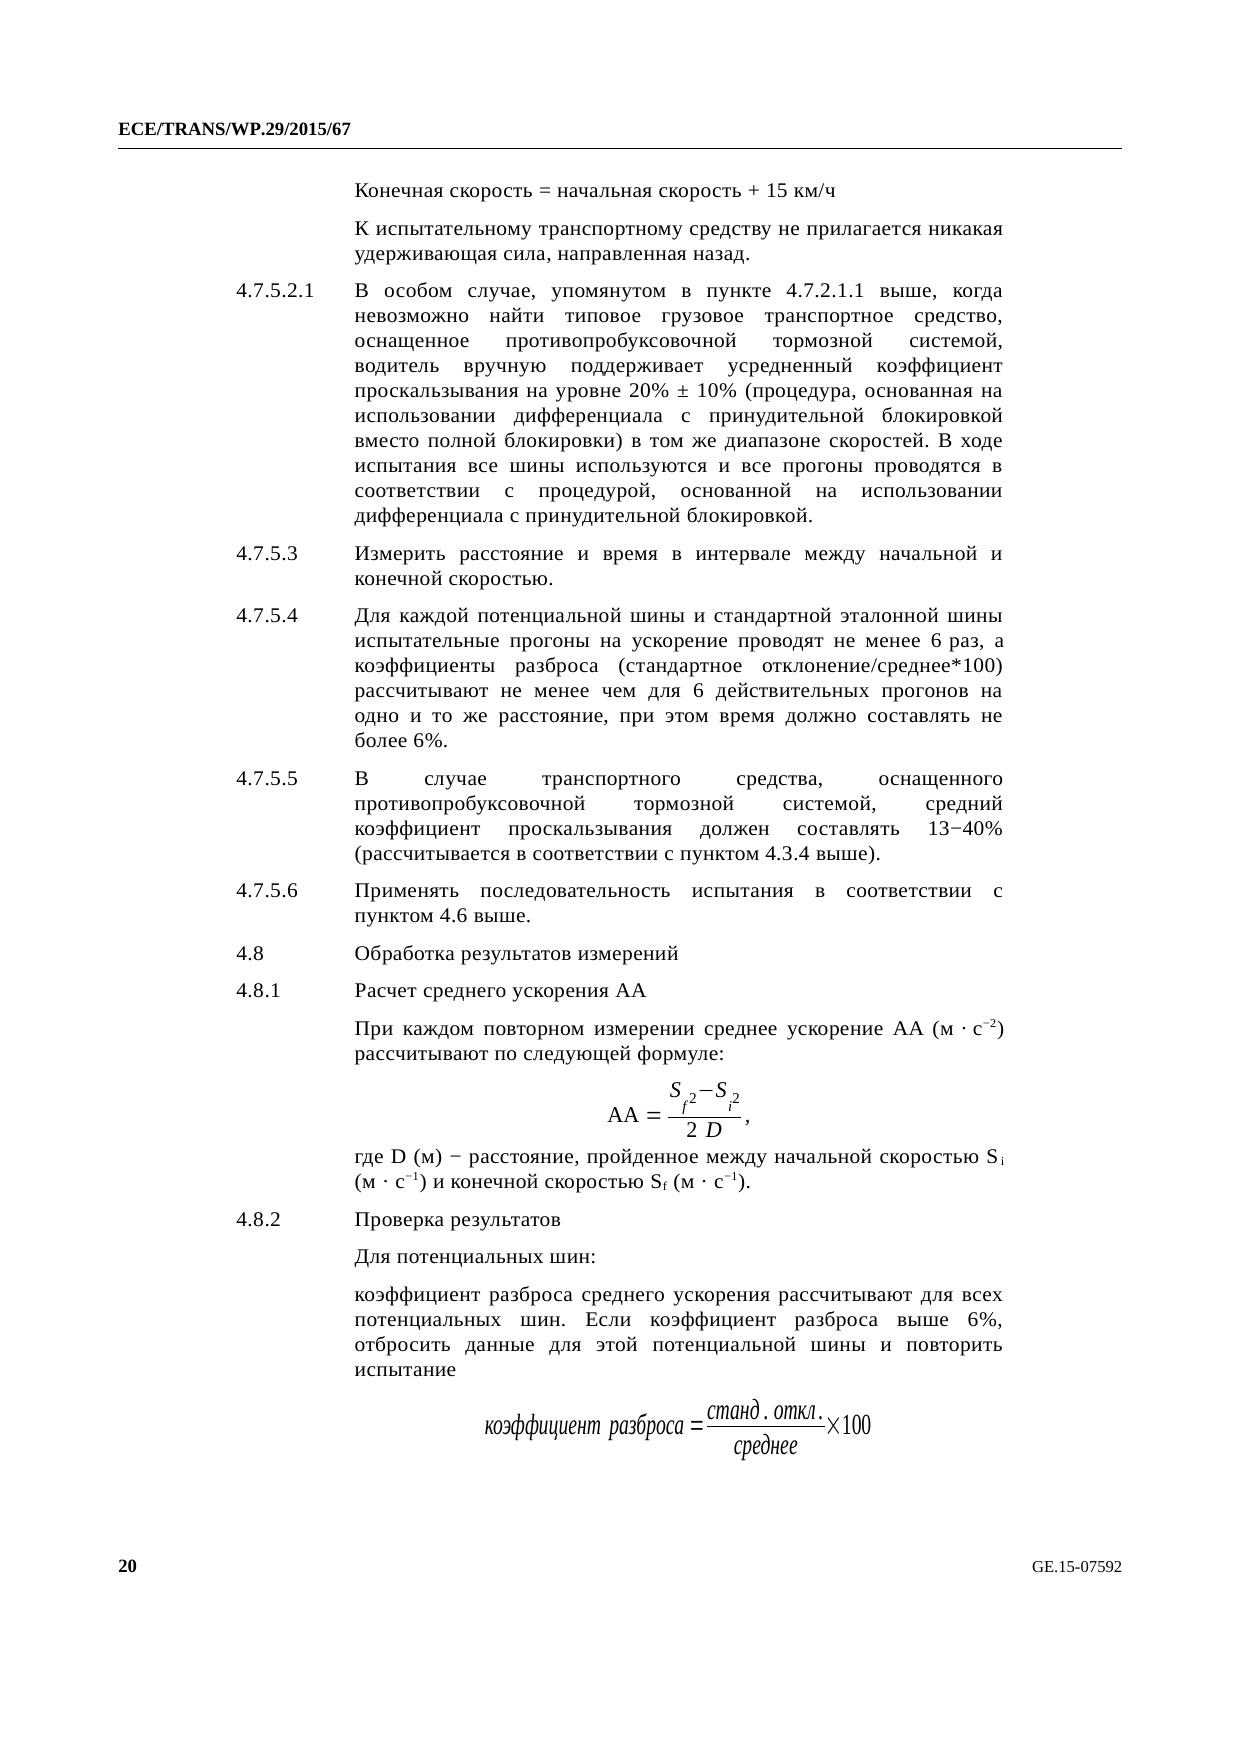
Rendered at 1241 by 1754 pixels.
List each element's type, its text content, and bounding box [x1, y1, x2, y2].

text 4.7.5.4 Для каждой потенциальной шины и стандартной эталонной шины испытательные прогоны на ускорение проводят не менее 6 раз, а коэффициенты разброса (стандартное отклонение/среднее*100) рассчитывают не менее чем для 6 действительных прогонов на одно и то же расстояние, при этом время должно составлять не более 6%. [236, 602, 1004, 752]
text При каждом повторном измерении среднее ускорение AA (м ∙ с−2) рассчитывают по следующей формуле: [236, 1015, 1004, 1065]
text коэффициент разброса среднего ускорения рассчитывают для всех потенциальных шин. Если коэффициент разброса выше 6%, отбросить данные для этой потенциальной шины и повторить испытание [236, 1281, 1004, 1381]
text Конечная скорость = начальная скорость + 15 км/ч [236, 177, 1004, 202]
text 4.8.1 Расчет среднего ускорения AA [236, 977, 1004, 1002]
text 4.7.5.2.1 В особом случае, упомянутом в пункте 4.7.2.1.1 выше, когда невозможно найти типовое грузовое транспортное средство, оснащенное противопробуксовочной тормозной системой, водитель вручную поддерживает усредненный коэффициент проскальзывания на уровне 20% ± 10% (процедура, основанная на использовании дифференциала с принудительной блокировкой вместо полной блокировки) в том же диапазоне скоростей. В ходе испытания все шины используются и все прогоны проводятся в соответствии с процедурой, основанной на использовании дифференциала с принудительной блокировкой. [236, 277, 1004, 527]
text 4.7.5.3 Измерить расстояние и время в интервале между начальной и конечной скоростью. [236, 540, 1004, 590]
text К испытательному транспортному средству не прилагается никакая удерживающая сила, направленная назад. [236, 215, 1004, 265]
text 4.8.2 Проверка результатов [236, 1206, 1004, 1231]
text Для потенциальных шин: [236, 1243, 1004, 1268]
text 4.7.5.6 Применять последовательность испытания в соответствии с пунктом 4.6 выше. [236, 877, 1004, 927]
text где D (м) − расстояние, пройденное между начальной скоростью Si (м · с−1) и конечной скоростью Sf (м · с−1). [236, 1143, 1004, 1193]
text 4.8 Обработка результатов измерений [236, 940, 1004, 965]
text 4.7.5.5 В случае транспортного средства, оснащенного противопробуксовочной тормозной системой, средний коэффициент проскальзывания должен составлять 13−40% (рассчитывается в соответствии с пунктом 4.3.4 выше). [236, 765, 1004, 865]
